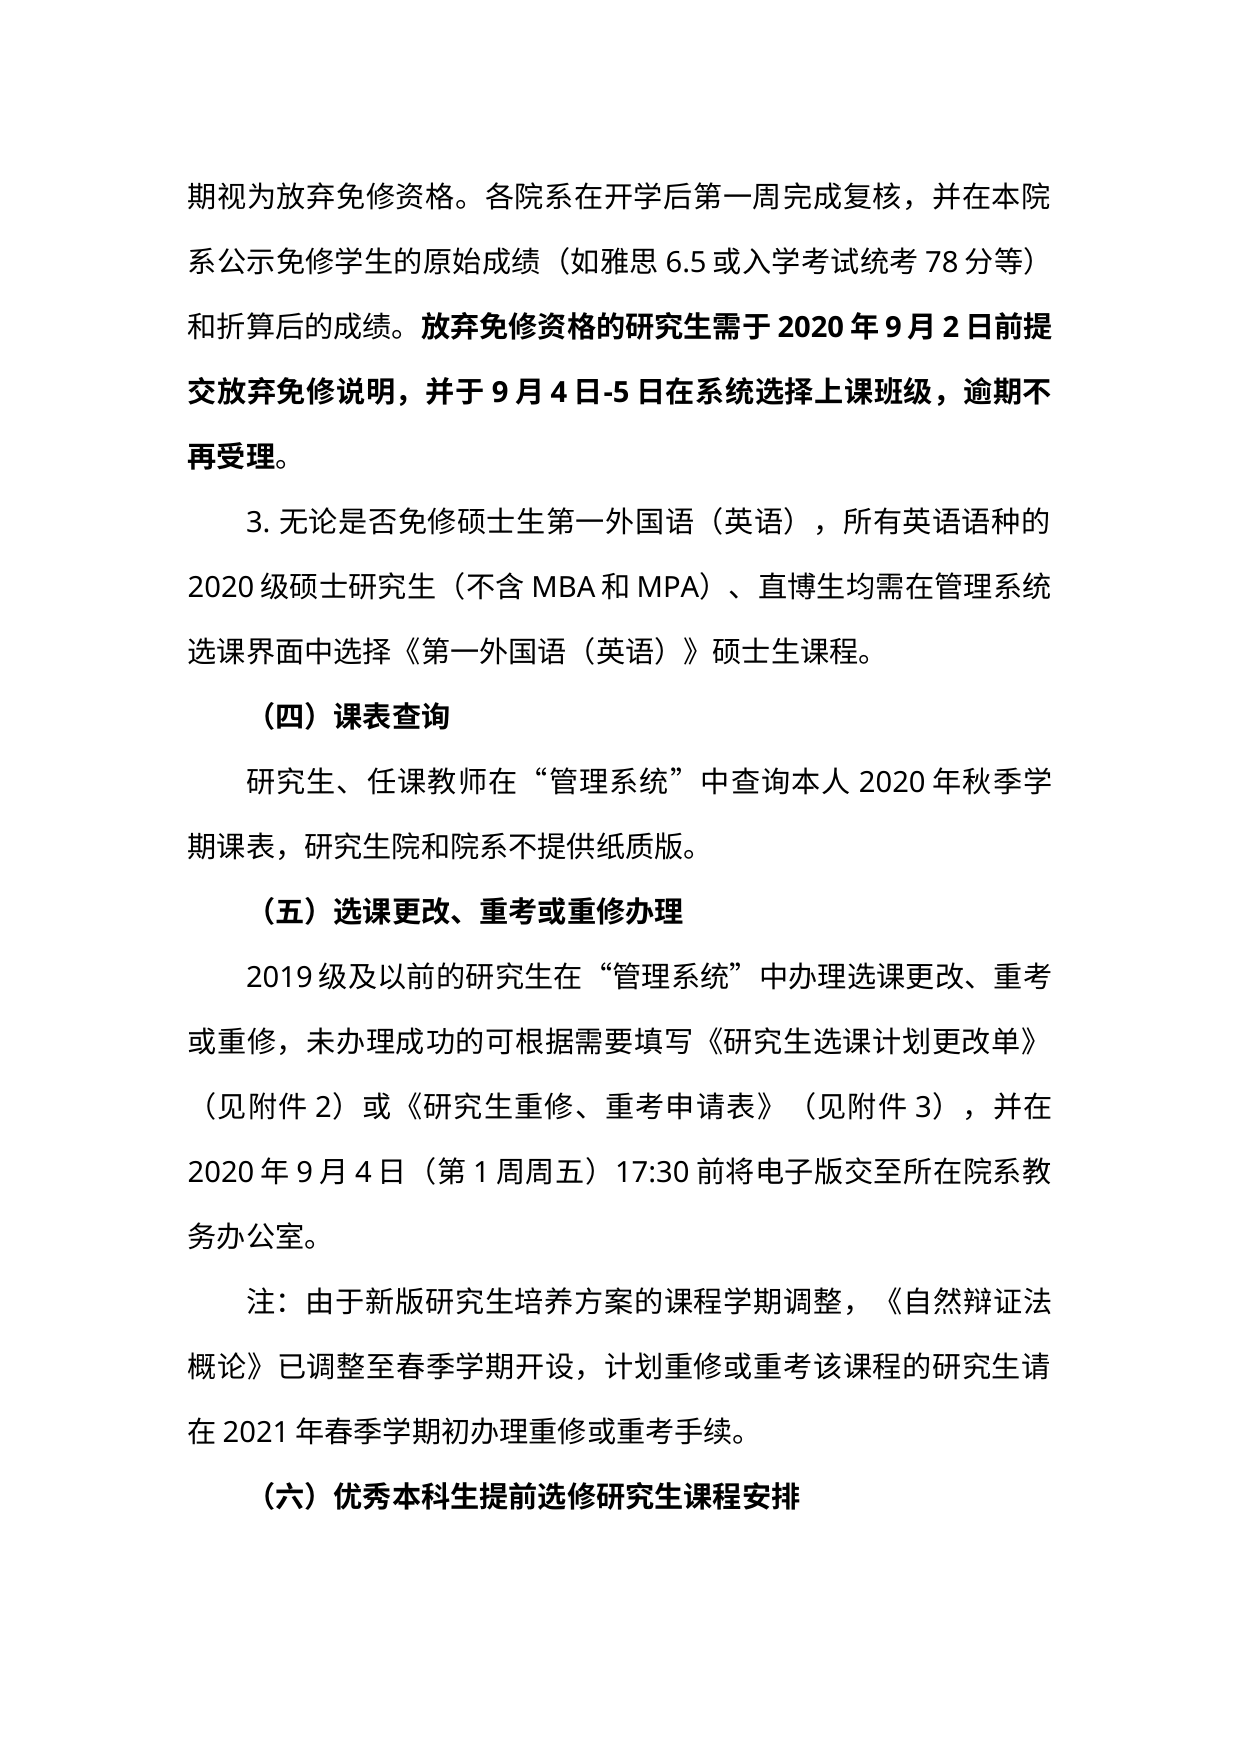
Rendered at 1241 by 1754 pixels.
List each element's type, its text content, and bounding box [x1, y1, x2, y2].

list 课表查询 [187, 682, 1053, 747]
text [187, 162, 1053, 487]
text 3. 无论是否免修硕士生第一外国语（英语），所有英语语种的2020级硕士研究生（不含MBA和MPA）、直博生均需在管理系统选课界面中选择《第一外国语（英语）》硕士生课程。 [187, 487, 1053, 682]
list 选课更改、重考或重修办理 [187, 877, 1053, 942]
text （六）优秀本科生提前选修研究生课程安排 [187, 1462, 1053, 1527]
text 研究生、任课教师在“管理系统”中查询本人2020年秋季学期课表，研究生院和院系不提供纸质版。 [187, 747, 1053, 877]
text 注：由于新版研究生培养方案的课程学期调整，《自然辩证法概论》已调整至春季学期开设，计划重修或重考该课程的研究生请在2021年春季学期初办理重修或重考手续。 [187, 1267, 1053, 1462]
text 2019级及以前的研究生在“管理系统”中办理选课更改、重考或重修，未办理成功的可根据需要填写《研究生选课计划更改单》（见附件2）或《研究生重修、重考申请表》（见附件3），并在2020年9月4日（第1周周五）17:30前将电子版交至所在院系教务办公室。 [187, 942, 1053, 1267]
